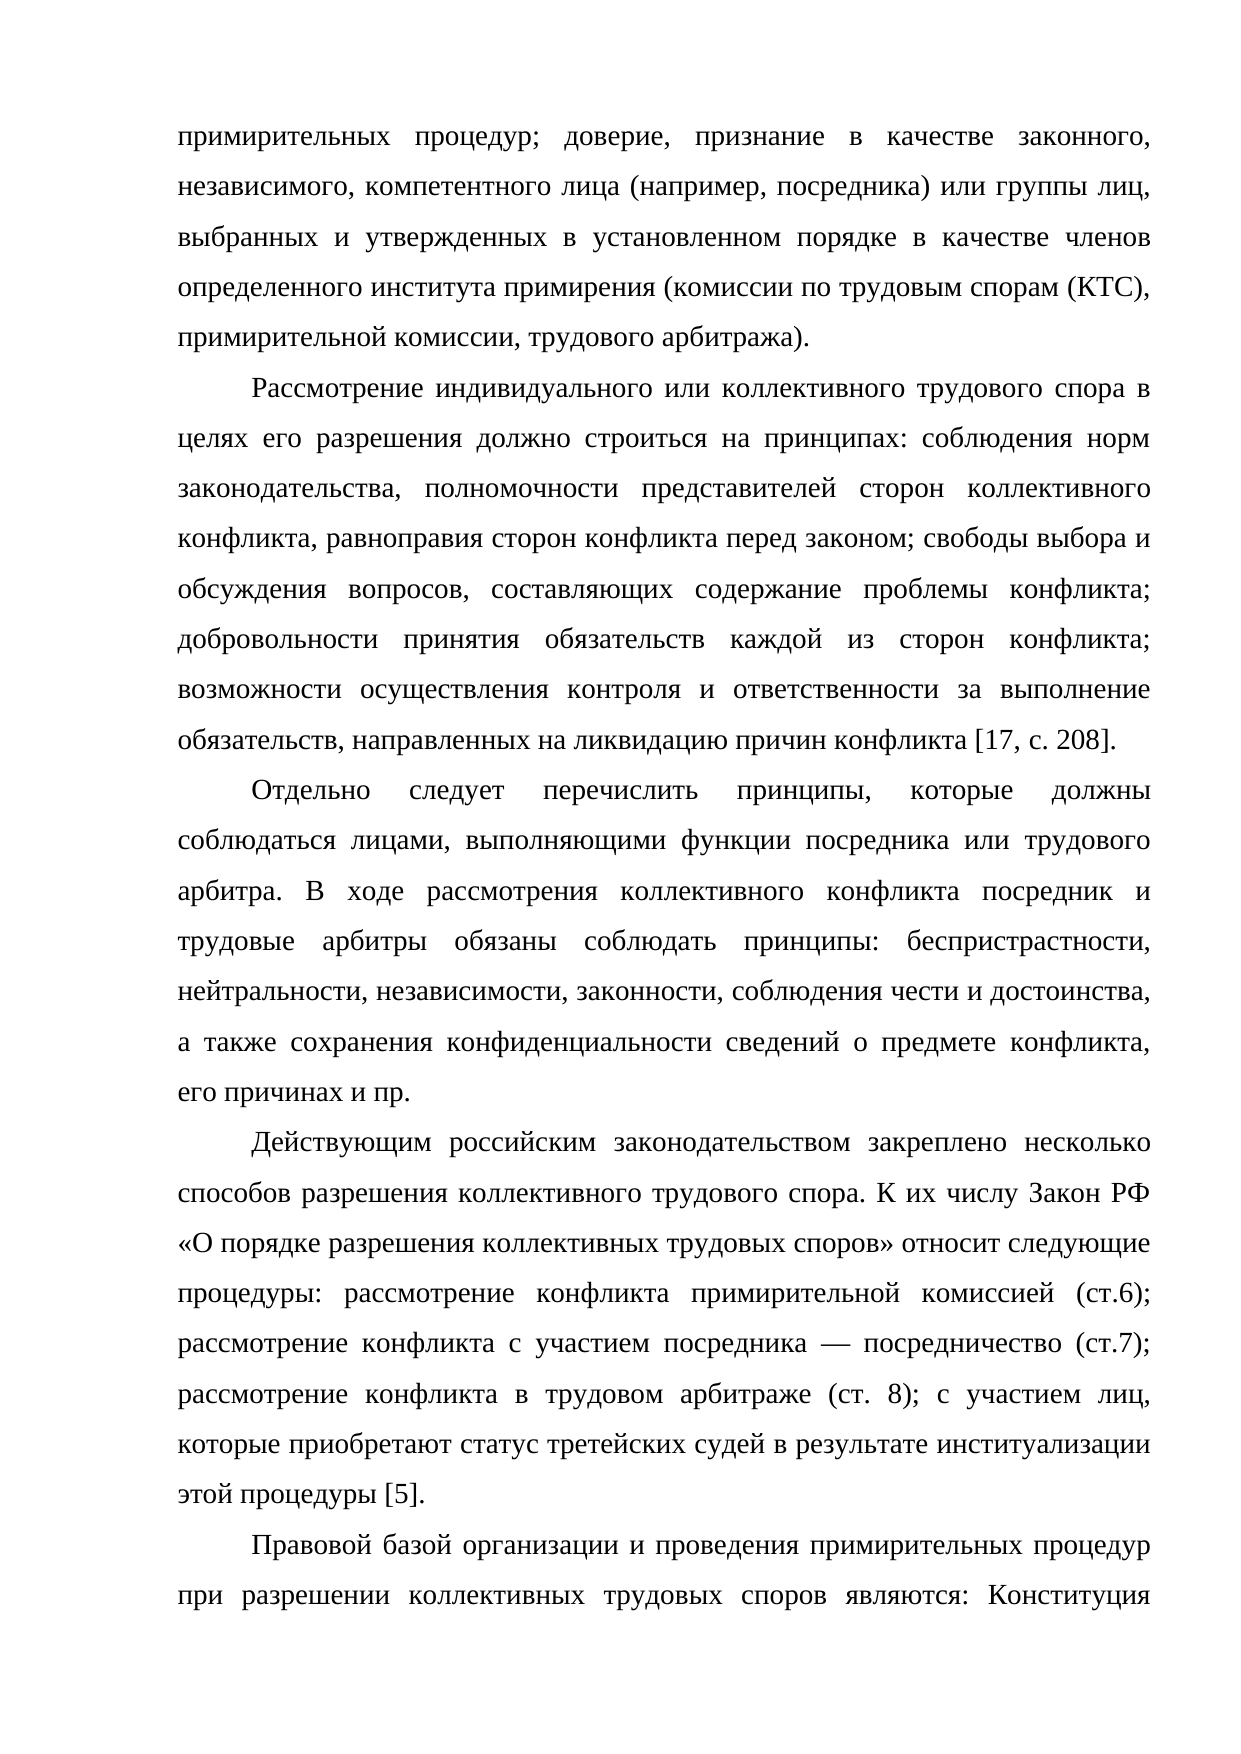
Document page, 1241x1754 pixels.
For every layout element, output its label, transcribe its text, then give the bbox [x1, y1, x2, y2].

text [177, 118, 1152, 353]
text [177, 1527, 1152, 1611]
text Рассмотрение индивидуального или коллективного трудового спора в целях его разрешения должно строиться на принципах: соблюдения норм законодательства, полномочности представителей сторон коллективного конфликта, равноправия сторон конфликта перед законом; свободы выбора и обсуждения вопросов, составляющих содержание проблемы конфликта; добровольности принятия обязательств каждой из сторон конфликта; возможности осуществления контроля и ответственности за выполнение обязательств, направленных на ликвидацию причин конфликта [17, c. 208]. [177, 370, 1152, 755]
text Действующим российским законодательством закреплено несколько способов разрешения коллективного трудового спора. К их числу Закон РФ «О порядке разрешения коллективных трудовых споров» относит следующие процедуры: рассмотрение конфликта примирительной комиссией (ст.6); рассмотрение конфликта с участием посредника — посредничество (ст.7); рассмотрение конфликта в трудовом арбитраже (ст. 8); с участием лиц, которые приобретают статус третейских судей в результате институализации этой процедуры [5]. [177, 1124, 1152, 1510]
text Отдельно следует перечислить принципы, которые должны соблюдаться лицами, выполняющими функции посредника или трудового арбитра. В ходе рассмотрения коллективного конфликта посредник и трудовые арбитры обязаны соблюдать принципы: беспристрастности, нейтральности, независимости, законности, соблюдения чести и достоинства, а также сохранения конфиденциальности сведений о предмете конфликта, его причинах и пр. [177, 772, 1152, 1108]
